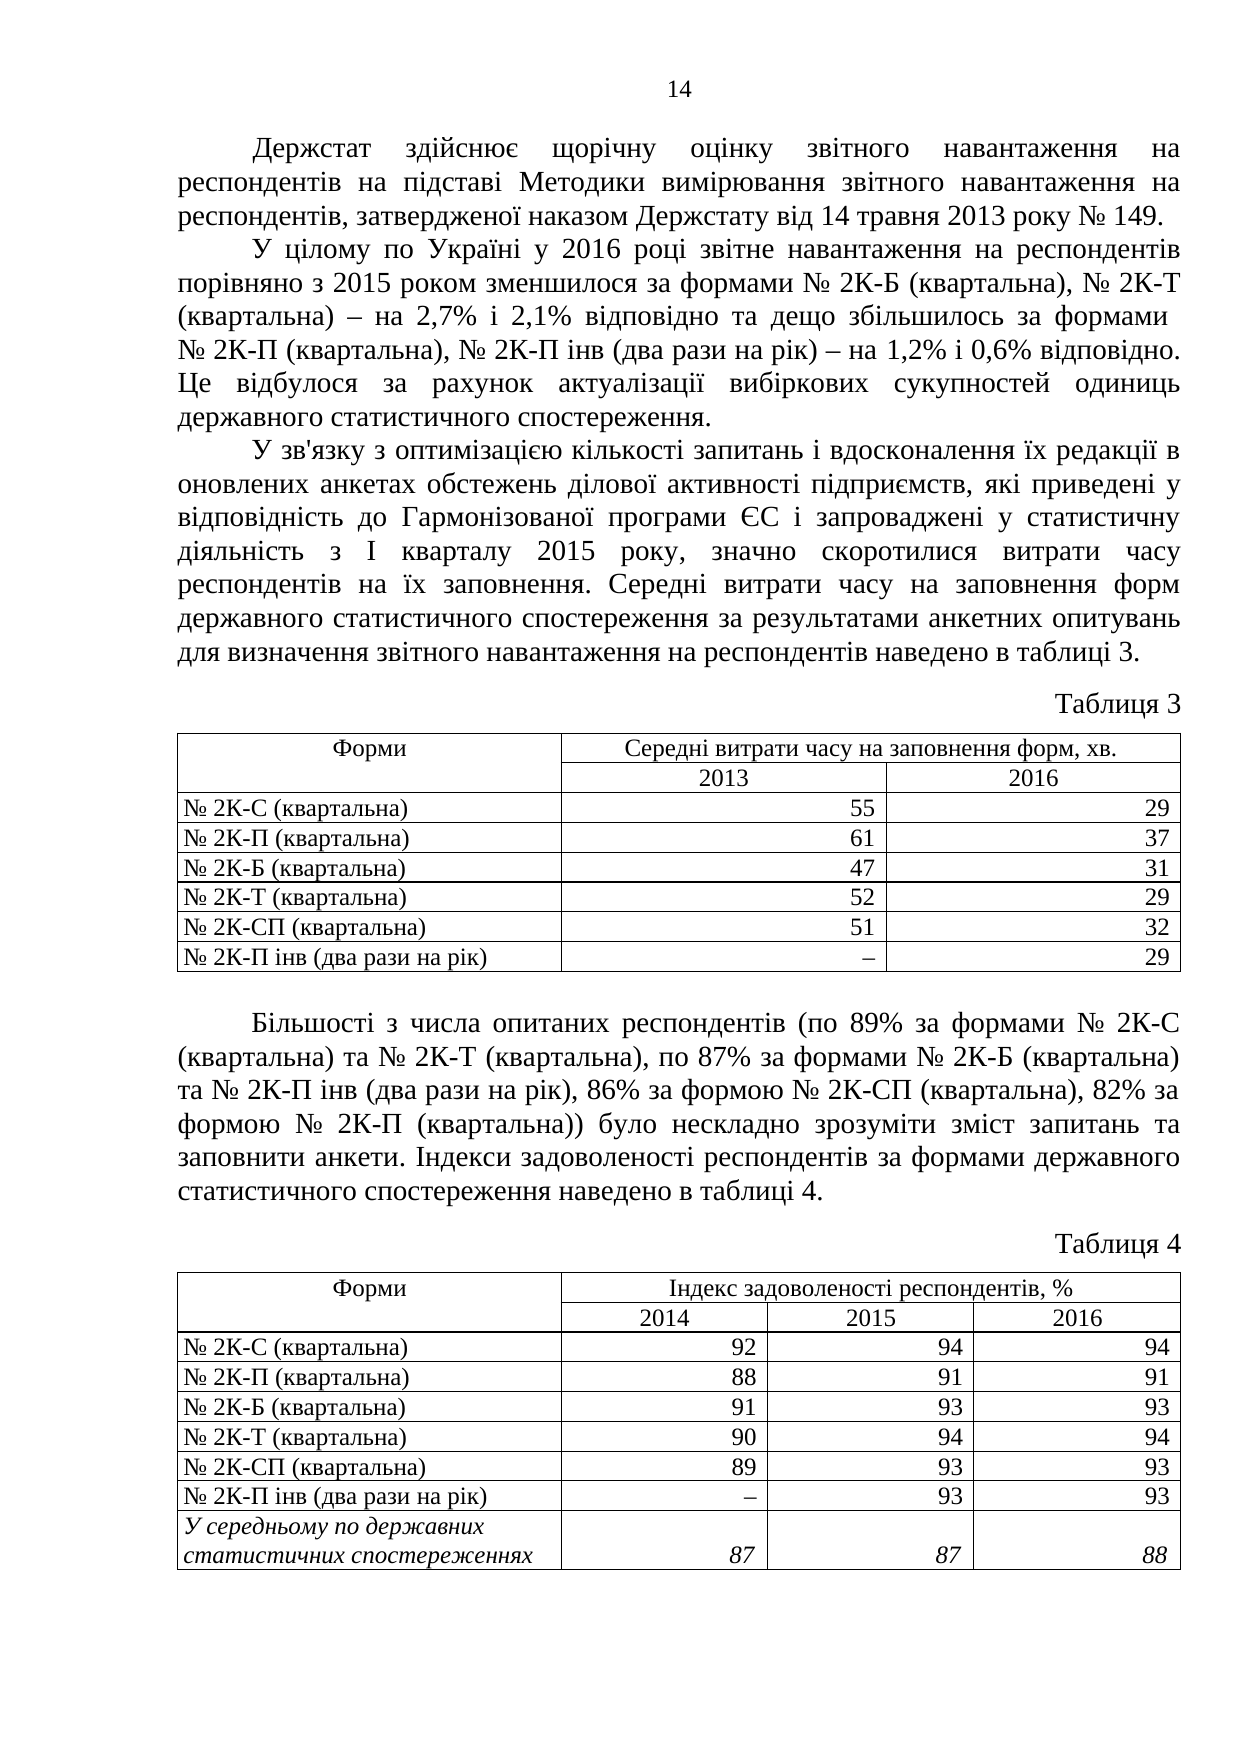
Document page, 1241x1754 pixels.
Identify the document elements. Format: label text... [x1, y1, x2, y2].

table_cell № 2К-Б (квартальна) [178, 853, 561, 881]
table_cell № 2К-Т (квартальна) [178, 883, 561, 911]
table_cell 51 [562, 912, 886, 941]
table_cell 47 [562, 853, 886, 881]
table_cell 93 [768, 1452, 973, 1480]
table_cell 61 [562, 823, 886, 852]
table_cell 93 [768, 1481, 973, 1510]
list Більшості з числа опитаних респондентів (по 89% за формами № 2К-С (квартальна) та № 2К-Т (квартальна), по 87% за формами № 2К-Б (квартальна) та № 2К-П інв (два рази на рік), 86% за формою № 2К-СП (квартальна), 82% за формою № 2К-П (квартальна)) було нескладно зрозуміти зміст запитань та заповнити анкети. Індекси задоволеності респондентів за формами державного статистичного спостереження наведено в таблиці 4. [177, 1005, 1181, 1207]
table_cell № 2К-СП (квартальна) [178, 912, 561, 941]
table_cell 37 [887, 823, 1180, 852]
table_cell 92 [562, 1333, 767, 1361]
table_cell 2014 [562, 1303, 767, 1331]
table_cell 52 [562, 883, 886, 911]
table_cell 94 [974, 1333, 1180, 1361]
table_cell 29 [887, 942, 1180, 971]
table_cell 94 [768, 1333, 973, 1361]
table_cell 2015 [768, 1303, 973, 1331]
table_cell 91 [562, 1392, 767, 1421]
table_cell 94 [974, 1422, 1180, 1451]
table_cell – [562, 1481, 767, 1510]
table_cell 93 [768, 1392, 973, 1421]
table_cell № 2К-П (квартальна) [178, 823, 561, 852]
table_cell У середньому по державних статистичних спостереженнях [178, 1511, 561, 1569]
list У цілому по Україні у 2016 році звітне навантаження на респондентів порівняно з 2015 роком зменшилося за формами № 2К-Б (квартальна), № 2К-Т (квартальна) – на 2,7% і 2,1% відповідно та дещо збільшилось за формами № 2К-П (квартальна), № 2К-П інв (два рази на рік) – на 1,2% і 0,6% відповідно. Це відбулося за рахунок актуалізації вибіркових сукупностей одиниць державного статистичного спостереження. [177, 231, 1181, 432]
table_cell № 2К-П інв (два рази на рік) [178, 1481, 561, 1510]
table_cell № 2К-С (квартальна) [178, 1333, 561, 1361]
table_cell 91 [768, 1362, 973, 1391]
table_cell № 2К-Т (квартальна) [178, 1422, 561, 1451]
table_cell 29 [887, 883, 1180, 911]
table_header Індекс задоволеності респондентів, % [562, 1273, 1180, 1302]
table_cell № 2К-Б (квартальна) [178, 1392, 561, 1421]
table_cell 93 [974, 1452, 1180, 1480]
table_cell 88 [974, 1511, 1180, 1569]
table_cell 2016 [974, 1303, 1180, 1331]
text Таблиця 4 [177, 1226, 1181, 1259]
table_header Середні витрати часу на заповнення форм, хв. [562, 734, 1180, 762]
table_header Форми [178, 1273, 561, 1331]
text Таблиця 3 [177, 686, 1181, 720]
table_cell № 2К-П (квартальна) [178, 1362, 561, 1391]
table_cell 93 [974, 1392, 1180, 1421]
table_cell 32 [887, 912, 1180, 941]
table_cell 90 [562, 1422, 767, 1451]
table_header Форми [178, 734, 561, 792]
table_cell – [562, 942, 886, 971]
table_cell 88 [562, 1362, 767, 1391]
table_cell 2016 [887, 763, 1180, 792]
table_cell № 2К-П інв (два рази на рік) [178, 942, 561, 971]
table_cell 89 [562, 1452, 767, 1480]
table_cell № 2К-СП (квартальна) [178, 1452, 561, 1480]
table_cell 55 [562, 793, 886, 822]
text У зв'язку з оптимізацією кількості запитань і вдосконалення їх редакції в оновлених анкетах обстежень ділової активності підприємств, які приведені у відповідність до Гармонізованої програми ЄС і запроваджені у статистичну діяльність з І кварталу 2015 року, значно скоротилися витрати часу респондентів на їх заповнення. Середні витрати часу на заповнення форм державного статистичного спостереження за результатами анкетних опитувань для визначення звітного навантаження на респондентів наведено в таблиці 3. [177, 432, 1181, 667]
table_cell № 2К-С (квартальна) [178, 793, 561, 822]
table_cell 31 [887, 853, 1180, 881]
table_cell 91 [974, 1362, 1180, 1391]
list Держстат здійснює щорічну оцінку звітного навантаження на респондентів на підставі Методики вимірювання звітного навантаження на респондентів, затвердженої наказом Держстату від 14 травня 2013 року № 149. [177, 131, 1181, 231]
table_cell 29 [887, 793, 1180, 822]
table_cell 87 [562, 1511, 767, 1569]
table_cell 2013 [562, 763, 886, 792]
table_cell 93 [974, 1481, 1180, 1510]
table_cell 87 [768, 1511, 973, 1569]
table_cell 94 [768, 1422, 973, 1451]
